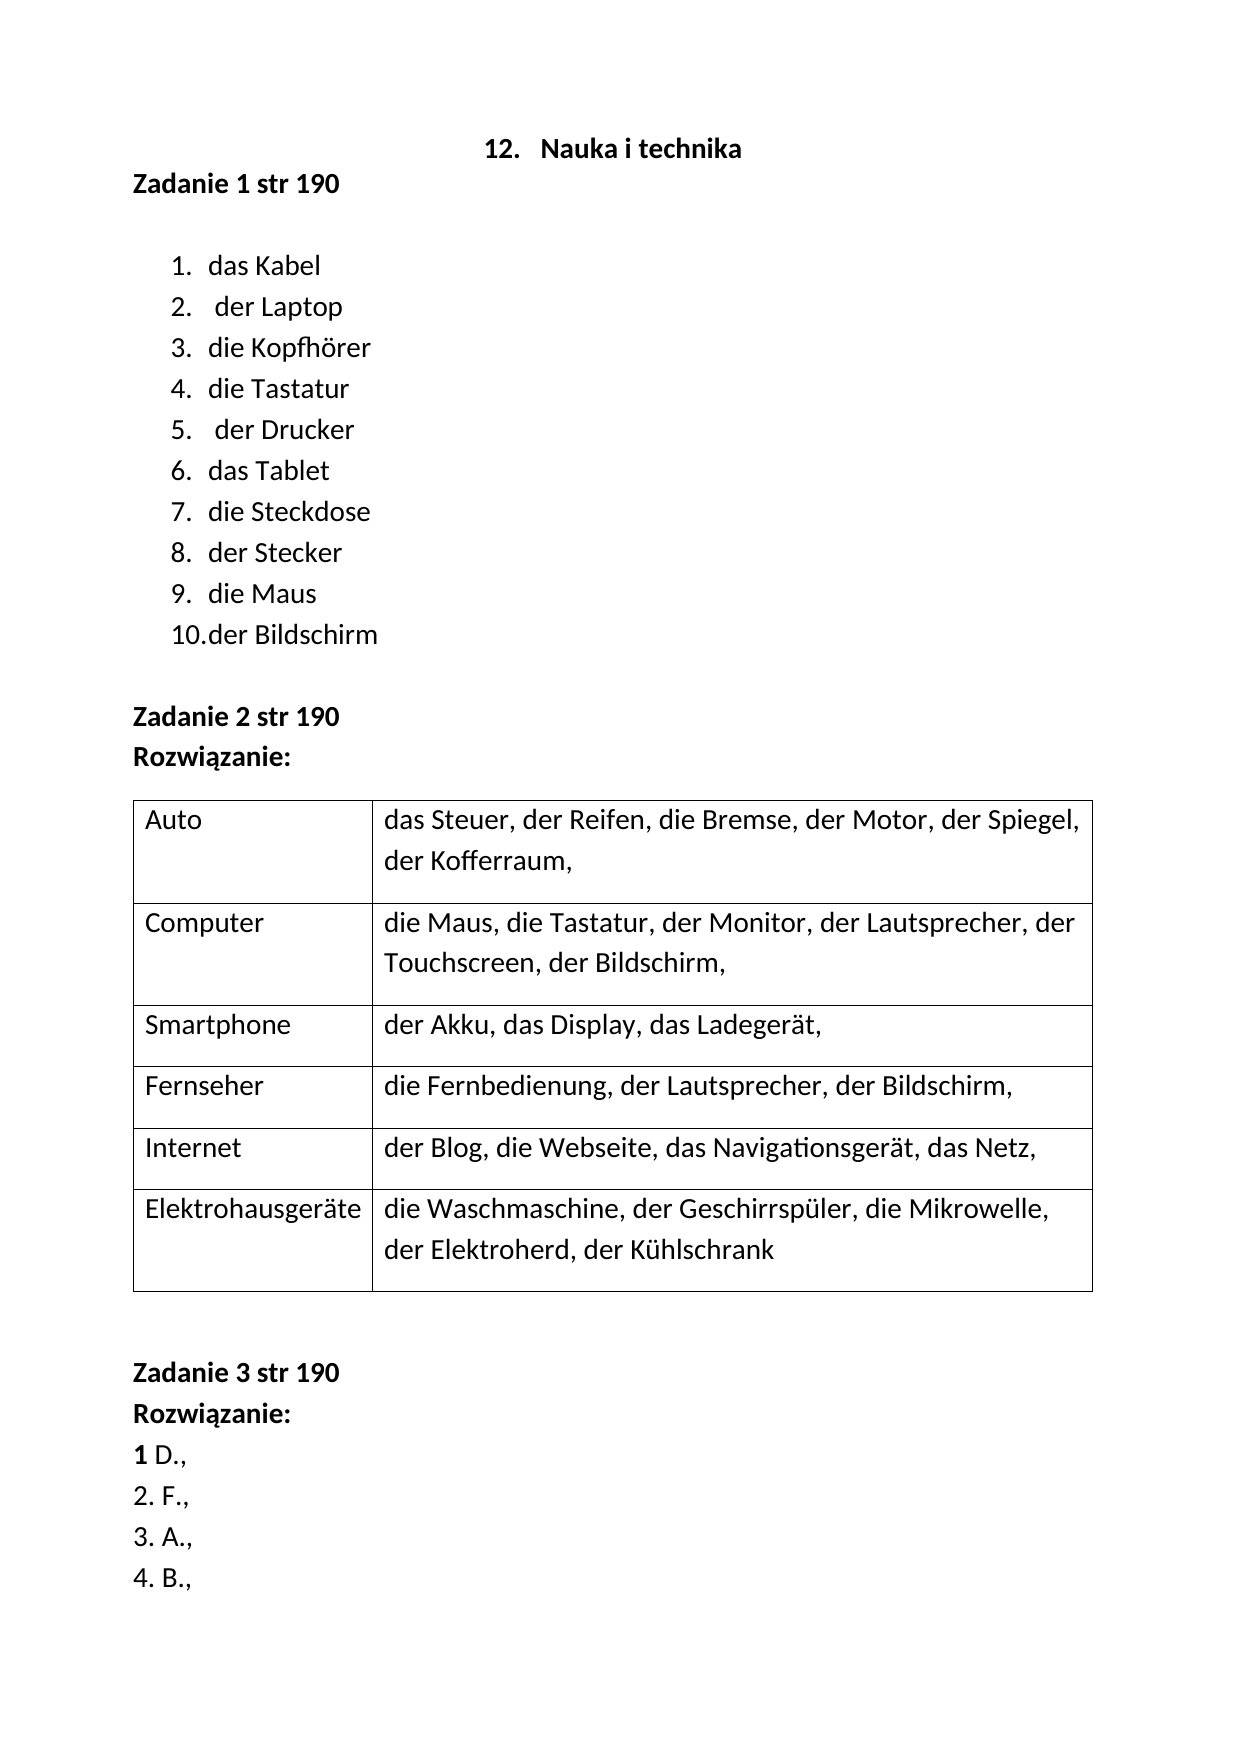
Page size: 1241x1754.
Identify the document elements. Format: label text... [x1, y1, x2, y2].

table_cell die Fernbedienung, der Lautsprecher, der Bildschirm, [373, 1067, 1092, 1128]
text Rozwiązanie: [133, 738, 1093, 774]
text 3. A., [133, 1518, 1093, 1553]
table_header das Steuer, der Reifen, die Bremse, der Motor, der Spiegel, der Kofferraum, [373, 801, 1092, 903]
table_cell Internet [134, 1129, 372, 1189]
text 4. B., [133, 1559, 1093, 1594]
list die Kopfhörer [170, 329, 1093, 365]
text Zadanie 3 str 190 [133, 1354, 1093, 1390]
table_cell der Akku, das Display, das Ladegerät, [373, 1006, 1092, 1066]
list das Tablet [170, 452, 1093, 488]
table_cell die Waschmaschine, der Geschirrspüler, die Mikrowelle, der Elektroherd, der Kühlschrank [373, 1190, 1092, 1291]
list die Steckdose [170, 493, 1093, 528]
list die Maus [170, 575, 1093, 610]
text 12. Nauka i technika [133, 130, 1093, 165]
list der Bildschirm [170, 616, 1093, 651]
table_cell der Blog, die Webseite, das Navigationsgerät, das Netz, [373, 1129, 1092, 1189]
list das Kabel [170, 247, 1093, 283]
table_cell Computer [134, 904, 372, 1005]
table_header Auto [134, 801, 372, 903]
list die Tastatur [170, 370, 1093, 406]
text 1 D., [133, 1436, 1093, 1472]
list der Stecker [170, 534, 1093, 569]
text 2. F., [133, 1477, 1093, 1512]
table_cell die Maus, die Tastatur, der Monitor, der Lautsprecher, der Touchscreen, der Bildschirm, [373, 904, 1092, 1005]
list der Drucker [170, 411, 1093, 447]
text Zadanie 2 str 190 [133, 698, 1093, 733]
table_cell Elektrohausgeräte [134, 1190, 372, 1291]
text Zadanie 1 str 190 [133, 165, 1093, 201]
table_cell Smartphone [134, 1006, 372, 1066]
list der Laptop [170, 288, 1093, 324]
text Rozwiązanie: [133, 1395, 1093, 1431]
table_cell Fernseher [134, 1067, 372, 1128]
